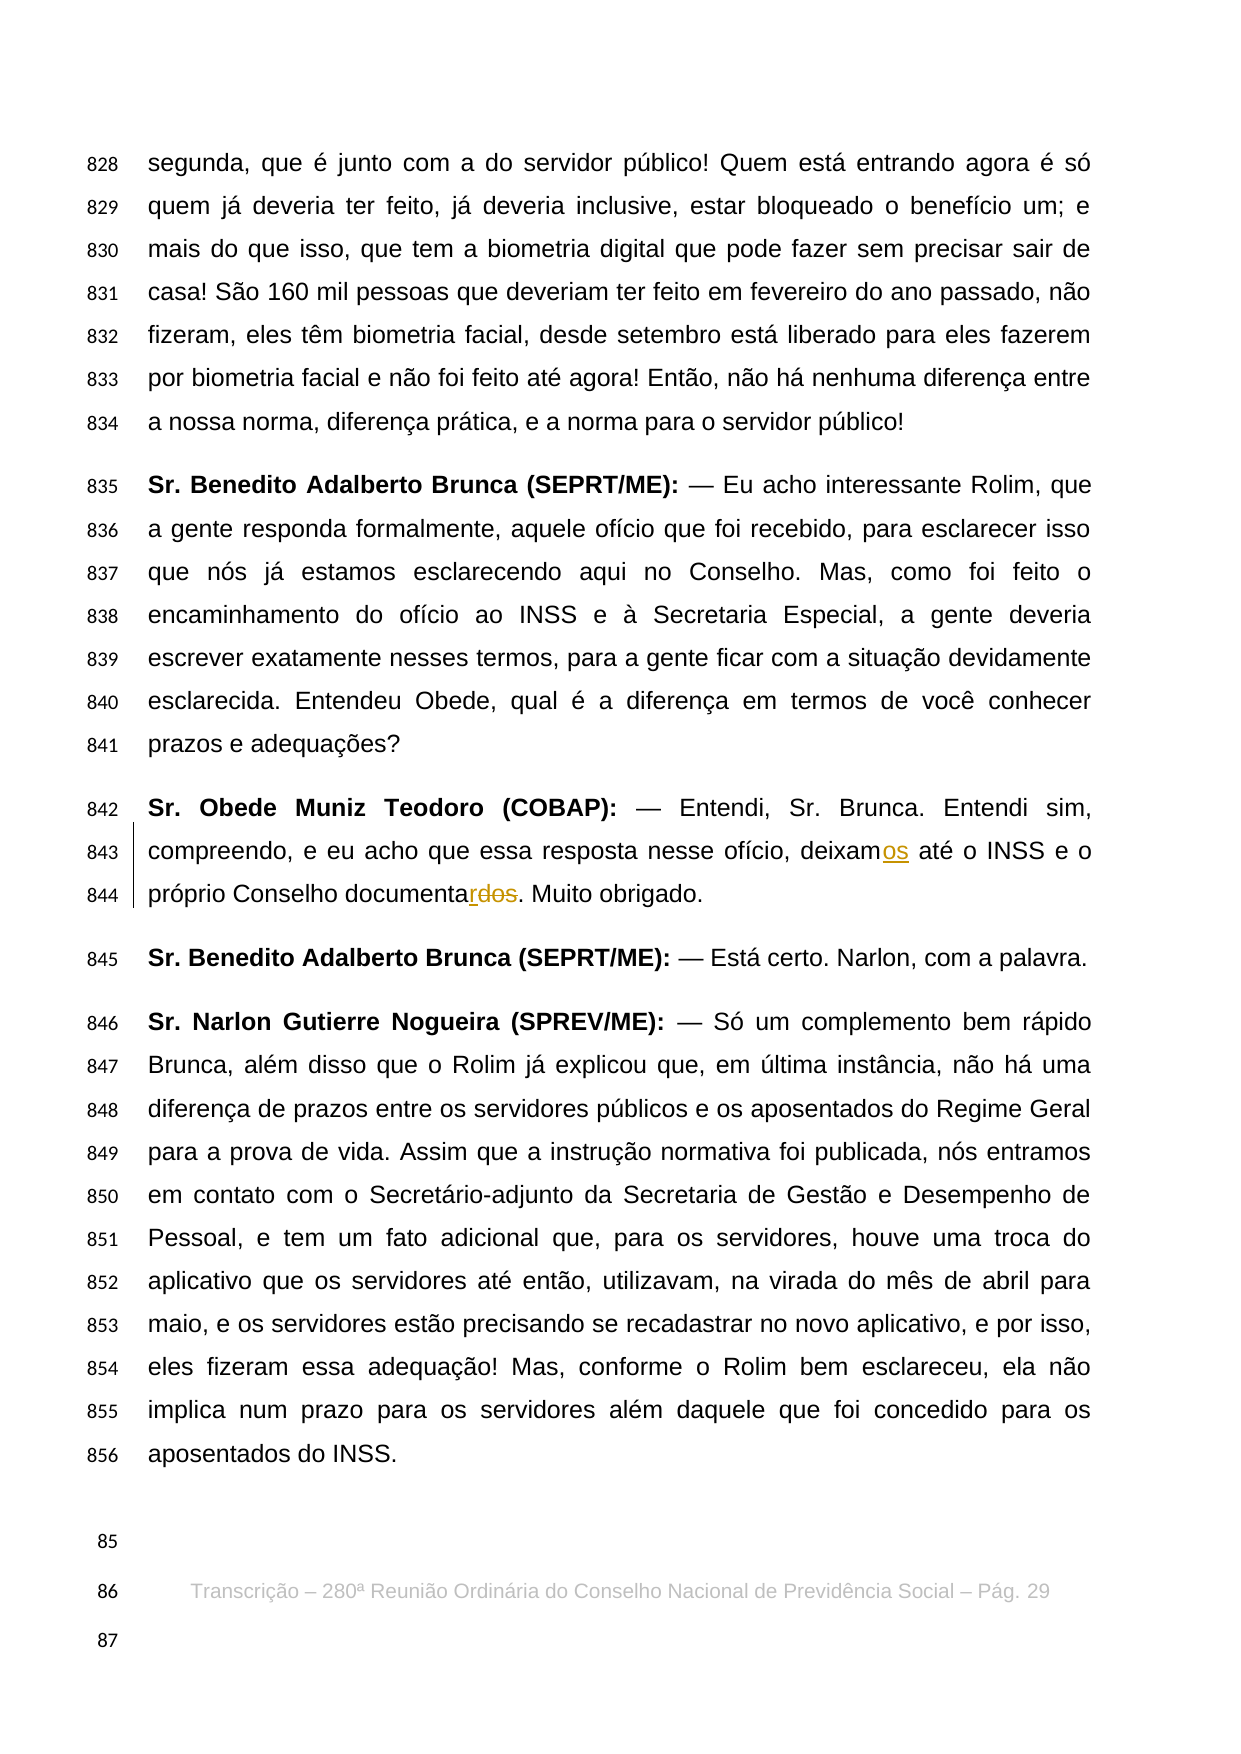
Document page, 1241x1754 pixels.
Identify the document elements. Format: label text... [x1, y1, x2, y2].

text Sr. Narlon Gutierre Nogueira (SPREV/ME): — Só um complemento bem rápido Brunca, além disso que o Rolim já explicou que, em última instância, não há uma diferença de prazos entre os servidores públicos e os aposentados do Regime Geral para a prova de vida. Assim que a instrução normativa foi publicada, nós entramos em contato com o Secretário-adjunto da Secretaria de Gestão e Desempenho de Pessoal, e tem um fato adicional que, para os servidores, houve uma troca do aplicativo que os servidores até então, utilizavam, na virada do mês de abril para maio, e os servidores estão precisando se recadastrar no novo aplicativo, e por isso, eles fizeram essa adequação! Mas, conforme o Rolim bem esclareceu, ela não implica num prazo para os servidores além daquele que foi concedido para os aposentados do INSS. [148, 1007, 1092, 1467]
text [148, 148, 1092, 435]
text Sr. Benedito Adalberto Brunca (SEPRT/ME): — Está certo. Narlon, com a palavra. [148, 943, 1092, 972]
text Sr. Benedito Adalberto Brunca (SEPRT/ME): — Eu acho interessante Rolim, que a gente responda formalmente, aquele ofício que foi recebido, para esclarecer isso que nós já estamos esclarecendo aqui no Conselho. Mas, como foi feito o encaminhamento do ofício ao INSS e à Secretaria Especial, a gente deveria escrever exatamente nesses termos, para a gente ficar com a situação devidamente esclarecida. Entendeu Obede, qual é a diferença em termos de você conhecer prazos e adequações? [148, 470, 1092, 758]
text Sr. Obede Muniz Teodoro (COBAP): — Entendi, Sr. Brunca. Entendi sim, compreendo, e eu acho que essa resposta nesse ofício, deixam até o INSS e o próprio Conselho documenta. Muito obrigado. [148, 793, 1092, 908]
